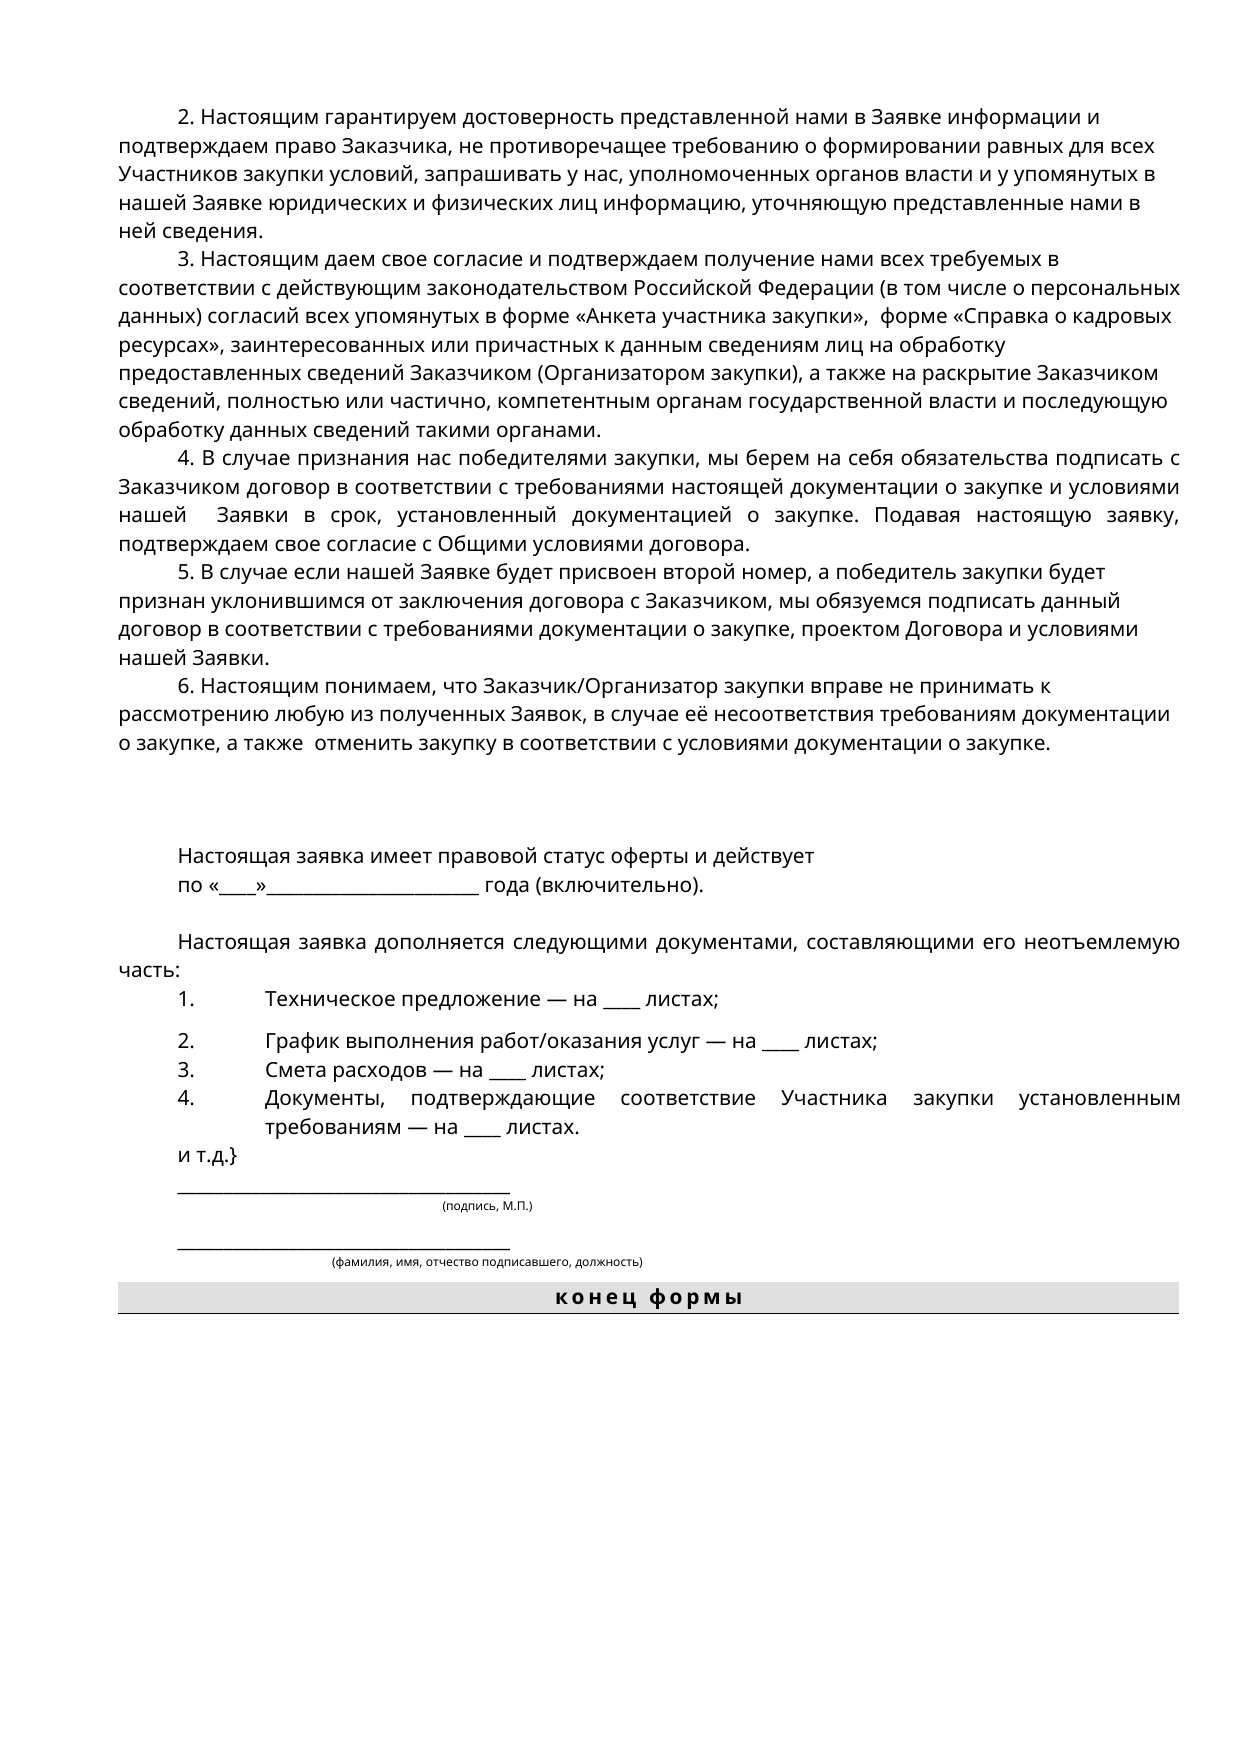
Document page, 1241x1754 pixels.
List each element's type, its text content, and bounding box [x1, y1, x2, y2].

text по «____»_______________________ года (включительно). [118, 870, 1181, 898]
text ____________________________________ [118, 1169, 1181, 1197]
list Техническое предложение — на ____ листах; [177, 984, 1181, 1012]
text 3. Настоящим даем свое согласие и подтверждаем получение нами всех требуемых в соответствии с действующим законодательством Российской Федерации (в том числе о персональных данных) согласий всех упомянутых в форме «Анкета участника закупки», форме «Справка о кадровых ресурсах», заинтересованных или причастных к данным сведениям лиц на обработку предоставленных сведений Заказчиком (Организатором закупки), а также на раскрытие Заказчиком сведений, полностью или частично, компетентным органам государственной власти и последующую обработку данных сведений такими органами. [118, 244, 1181, 443]
text Настоящая заявка имеет правовой статус оферты и действует [118, 842, 1181, 870]
text и т.д.} [118, 1140, 1181, 1169]
text 6. Настоящим понимаем, что Заказчик/Организатор закупки вправе не принимать к рассмотрению любую из полученных Заявок, в случае её несоответствия требованиям документации о закупке, а также отменить закупку в соответствии с условиями документации о закупке. [118, 671, 1181, 756]
text (фамилия, имя, отчество подписавшего, должность) [118, 1254, 797, 1282]
text 2. Настоящим гарантируем достоверность представленной нами в Заявке информации и подтверждаем право Заказчика, не противоречащее требованию о формировании равных для всех Участников закупки условий, запрашивать у нас, уполномоченных органов власти и у упомянутых в нашей Заявке юридических и физических лиц информацию, уточняющую представленные нами в ней сведения. [118, 102, 1181, 244]
text конец формы [118, 1282, 1179, 1313]
text 4. В случае признания нас победителями закупки, мы берем на себя обязательства подписать с Заказчиком договор в соответствии с требованиями настоящей документации о закупке и условиями нашей Заявки в срок, установленный документацией о закупке. Подавая настоящую заявку, подтверждаем свое согласие с Общими условиями договора. [118, 443, 1181, 557]
list График выполнения работ/оказания услуг — на ____ листах; [177, 1026, 1181, 1055]
text 5. В случае если нашей Заявке будет присвоен второй номер, а победитель закупки будет признан уклонившимся от заключения договора с Заказчиком, мы обязуемся подписать данный договор в соответствии с требованиями документации о закупке, проектом Договора и условиями нашей Заявки. [118, 557, 1181, 671]
text (подпись, М.П.) [118, 1197, 797, 1226]
list Документы, подтверждающие соответствие Участника закупки установленным требованиям — на ____ листах. [177, 1083, 1181, 1140]
text Настоящая заявка дополняется следующими документами, составляющими его неотъемлемую часть: [118, 927, 1181, 984]
text ____________________________________ [118, 1226, 1181, 1254]
list Смета расходов — на ____ листах; [177, 1055, 1181, 1083]
